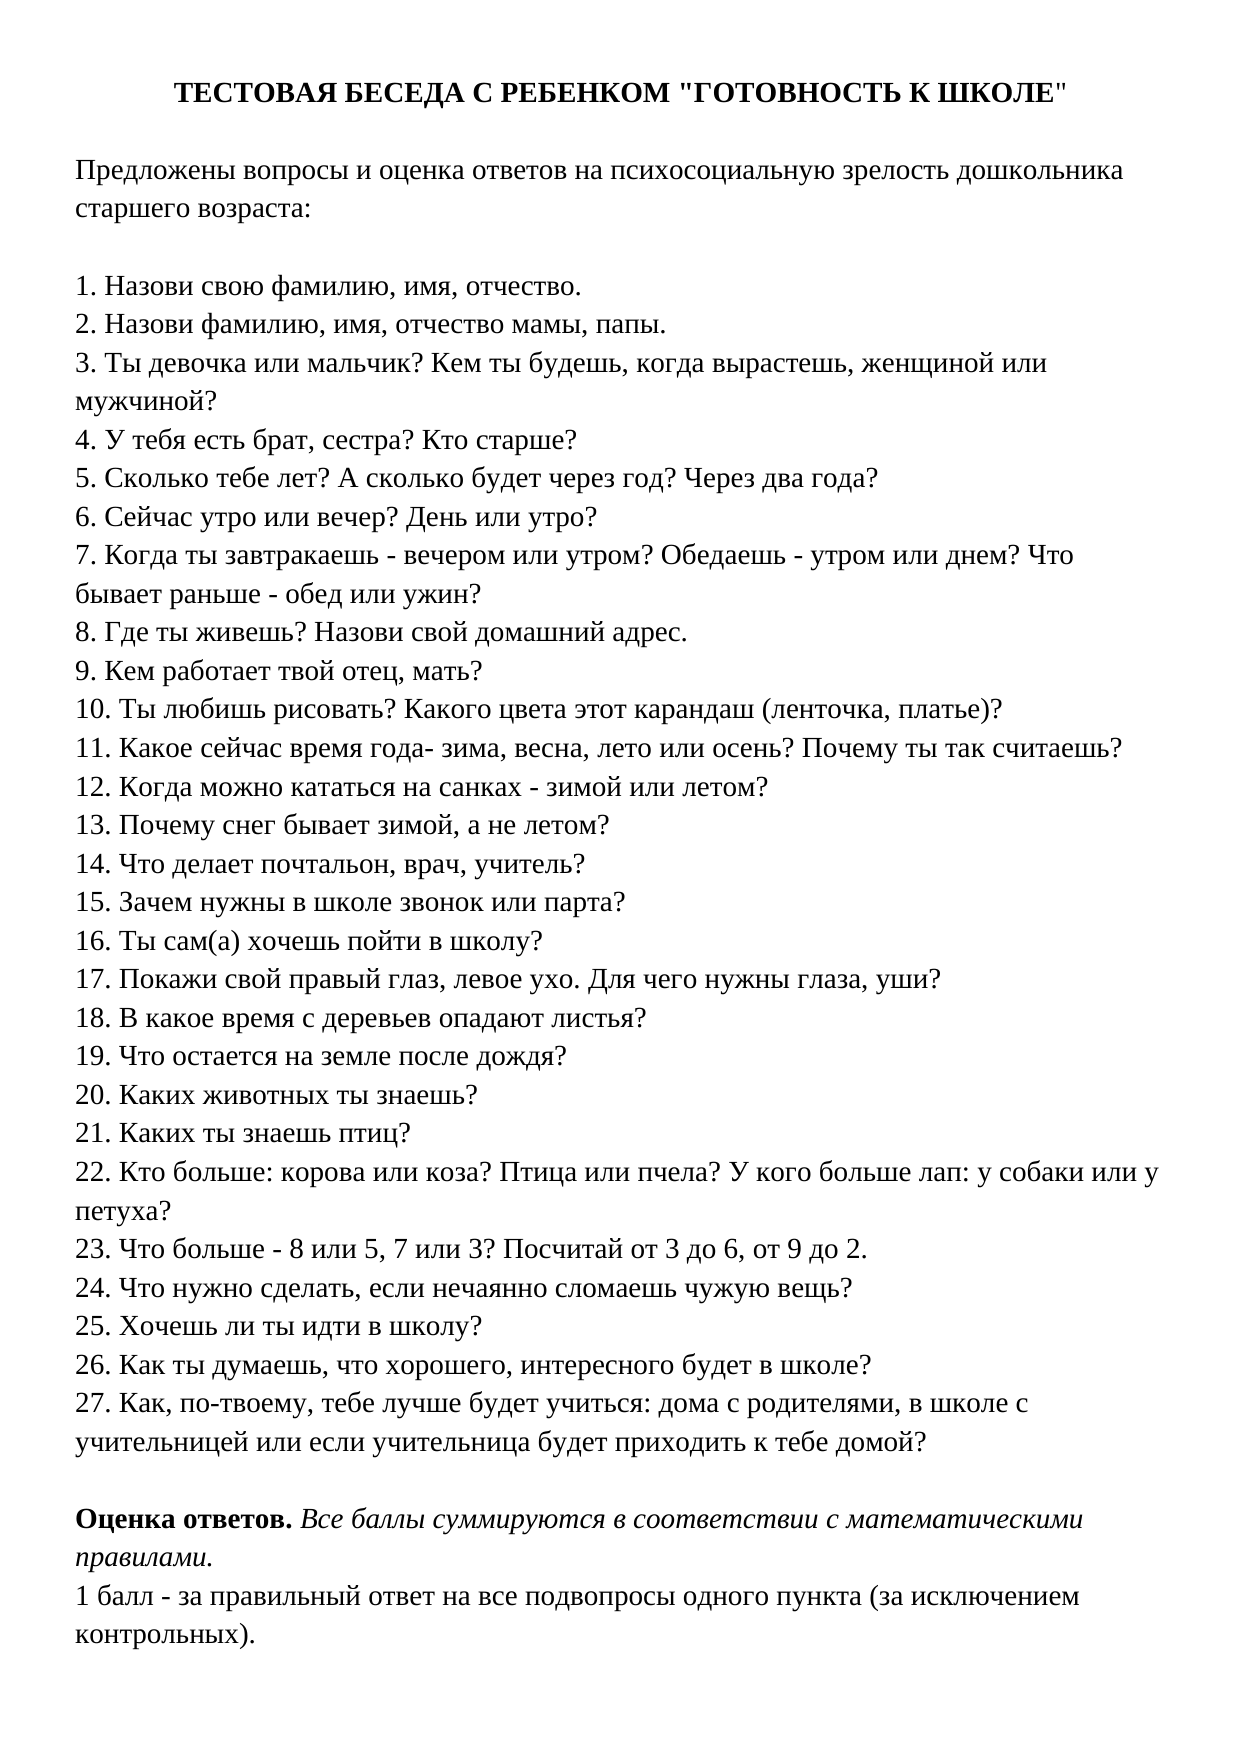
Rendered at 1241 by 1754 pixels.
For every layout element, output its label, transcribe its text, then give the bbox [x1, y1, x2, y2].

text 11. Какое сейчас время года- зима, весна, лето или осень? Почему ты так считаешь? [75, 730, 1165, 764]
text 25. Хочешь ли ты идти в школу? [75, 1308, 1165, 1342]
text 12. Когда можно кататься на санках - зимой или летом? [75, 769, 1165, 802]
text 6. Сейчас утро или вечер? День или утро? [75, 499, 1165, 532]
text 1 балл - за правильный ответ на все подвопросы одного пункта (за исключением контрольных). [75, 1578, 1165, 1650]
text 2. Назови фамилию, имя, отчество мамы, папы. [75, 306, 1165, 340]
text Предложены вопросы и оценка ответов на психосоциальную зрелость дошкольника старшего возраста: [75, 152, 1165, 224]
text 21. Каких ты знаешь птиц? [75, 1116, 1165, 1149]
text 9. Кем работает твой отец, мать? [75, 653, 1165, 687]
text 27. Как, по-твоему, тебе лучше будет учиться: дома с родителями, в школе с учительницей или если учительница будет приходить к тебе домой? [75, 1385, 1165, 1457]
text ТЕСТОВАЯ БЕСЕДА С РЕБЕНКОМ "ГОТОВНОСТЬ К ШКОЛЕ" [75, 75, 1165, 108]
text 13. Почему снег бывает зимой, а не летом? [75, 807, 1165, 841]
text 4. У тебя есть брат, сестра? Кто старше? [75, 422, 1165, 455]
text 26. Как ты думаешь, что хорошего, интересного будет в школе? [75, 1347, 1165, 1380]
text 8. Где ты живешь? Назови свой домашний адрес. [75, 614, 1165, 648]
text 19. Что остается на земле после дождя? [75, 1038, 1165, 1072]
text 14. Что делает почтальон, врач, учитель? [75, 846, 1165, 879]
text 22. Кто больше: корова или коза? Птица или пчела? У кого больше лап: у собаки или у петуха? [75, 1154, 1165, 1226]
text Оценка ответов. Все баллы суммируются в соответствии с математическими правилами. [75, 1501, 1165, 1573]
text 5. Сколько тебе лет? А сколько будет через год? Через два года? [75, 460, 1165, 494]
text 17. Покажи свой правый глаз, левое ухо. Для чего нужны глаза, уши? [75, 961, 1165, 995]
text 20. Каких животных ты знаешь? [75, 1077, 1165, 1111]
text 23. Что больше - 8 или 5, 7 или 3? Посчитай от 3 до 6, от 9 до 2. [75, 1231, 1165, 1265]
text 3. Ты девочка или мальчик? Кем ты будешь, когда вырастешь, женщиной или мужчиной? [75, 345, 1165, 417]
text 15. Зачем нужны в школе звонок или парта? [75, 884, 1165, 918]
text 7. Когда ты завтракаешь - вечером или утром? Обедаешь - утром или днем? Что бывает раньше - обед или ужин? [75, 537, 1165, 609]
text 1. Назови свою фамилию, имя, отчество. [75, 268, 1165, 301]
text 18. В какое время с деревьев опадают листья? [75, 1000, 1165, 1033]
text 10. Ты любишь рисовать? Какого цвета этот карандаш (ленточка, платье)? [75, 692, 1165, 725]
text 16. Ты сам(а) хочешь пойти в школу? [75, 923, 1165, 956]
text 24. Что нужно сделать, если нечаянно сломаешь чужую вещь? [75, 1270, 1165, 1303]
